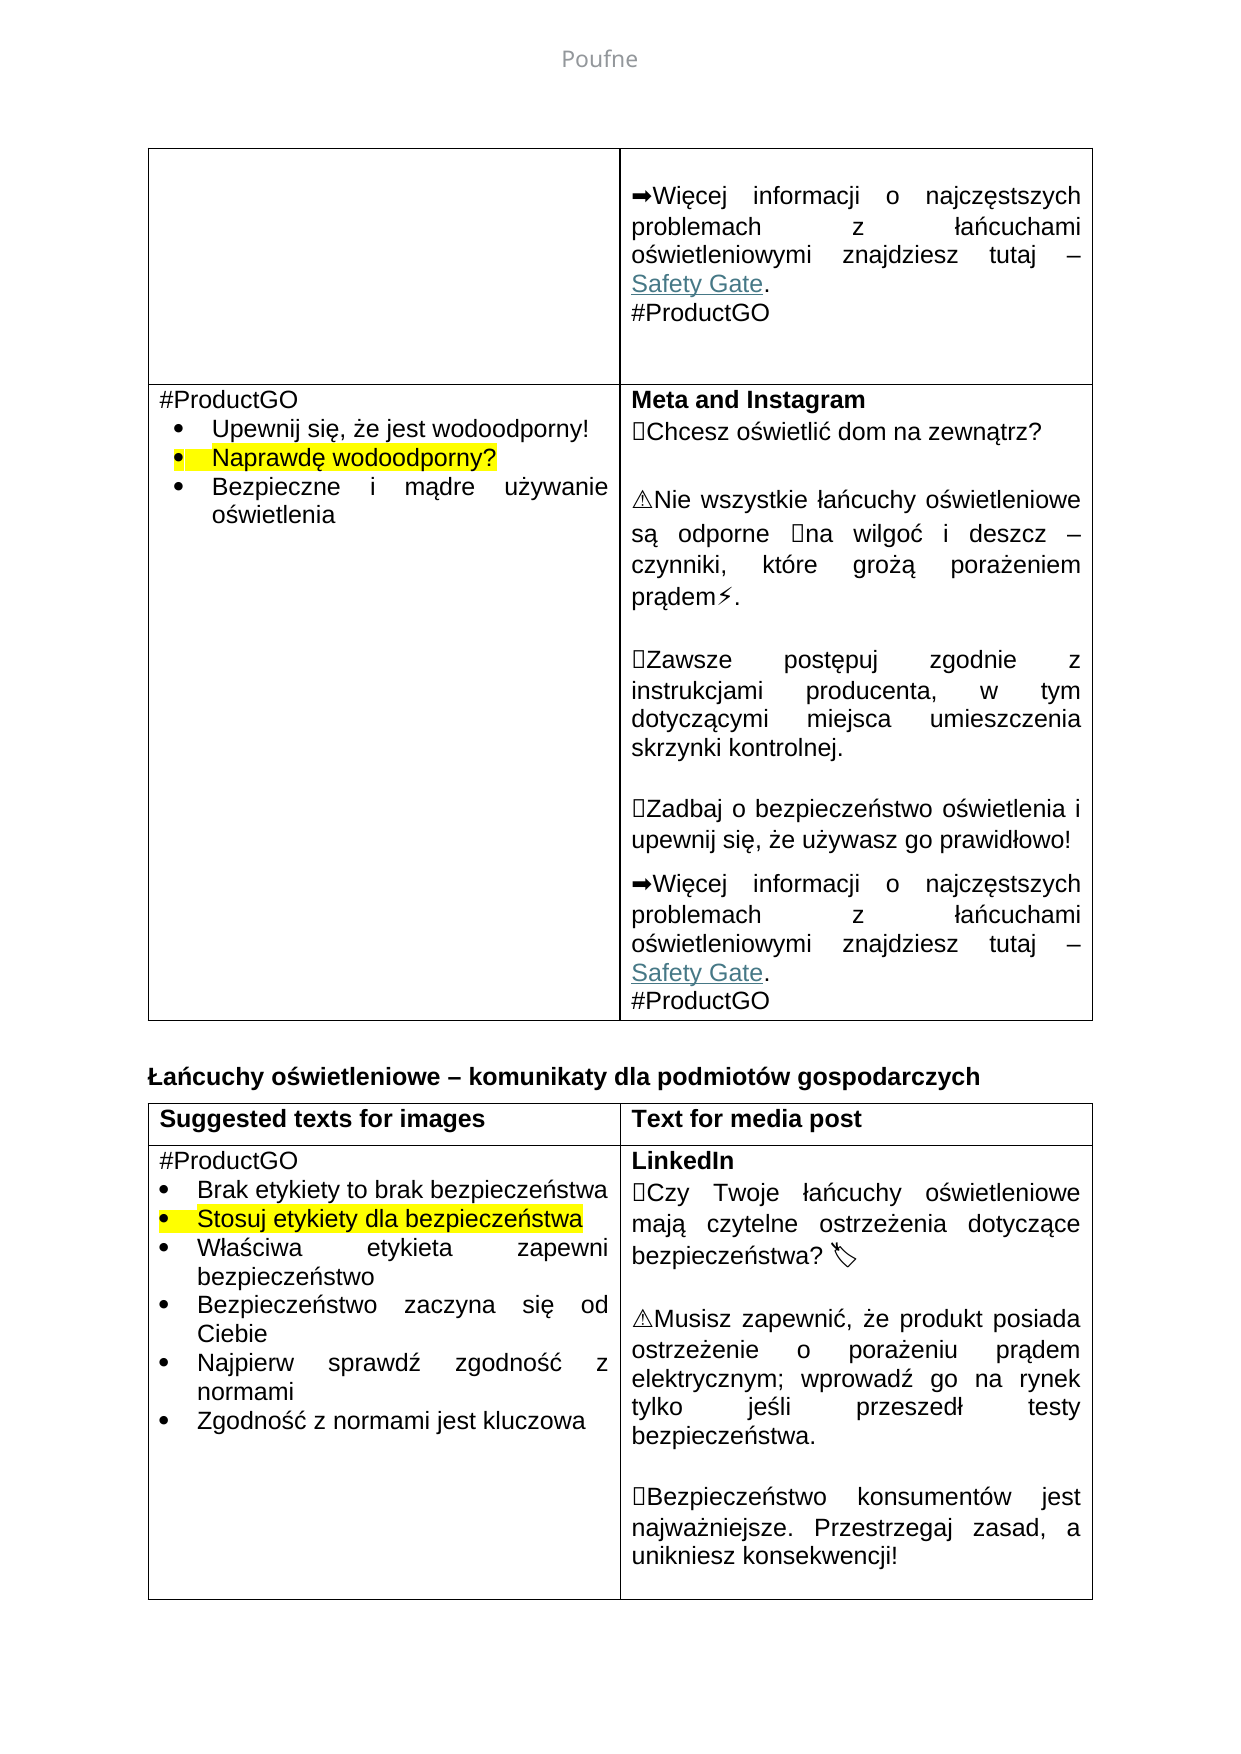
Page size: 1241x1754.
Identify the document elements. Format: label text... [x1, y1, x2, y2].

table_cell Meta and Instagram 💡Chcesz oświetlić dom na zewnątrz? ⚠️Nie wszystkie łańcuchy oświetleniowe są odporne 💧na wilgoć i deszcz – czynniki, które grożą porażeniem prądem⚡. 📑Zawsze postępuj zgodnie z instrukcjami producenta, w tym dotyczącymi miejsca umieszczenia skrzynki kontrolnej. ✅Zadbaj o bezpieczeństwo oświetlenia i upewnij się, że używasz go prawidłowo! ➡️Więcej informacji o najczęstszych problemach z łańcuchami oświetleniowymi znajdziesz tutaj – Safety Gate. #ProductGO [621, 385, 1092, 1019]
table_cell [621, 149, 1092, 384]
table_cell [621, 1146, 1092, 1599]
text Łańcuchy oświetleniowe – komunikaty dla podmiotów gospodarczych [148, 1062, 1093, 1091]
table_cell #ProductGO Upewnij się, że jest wodoodporny! Naprawdę wodoodporny? Bezpieczne i mądre używanie oświetlenia [149, 385, 619, 1019]
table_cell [149, 149, 619, 384]
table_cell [149, 1146, 620, 1599]
table_header Suggested texts for images [149, 1104, 620, 1145]
table_header Text for media post [621, 1104, 1092, 1145]
